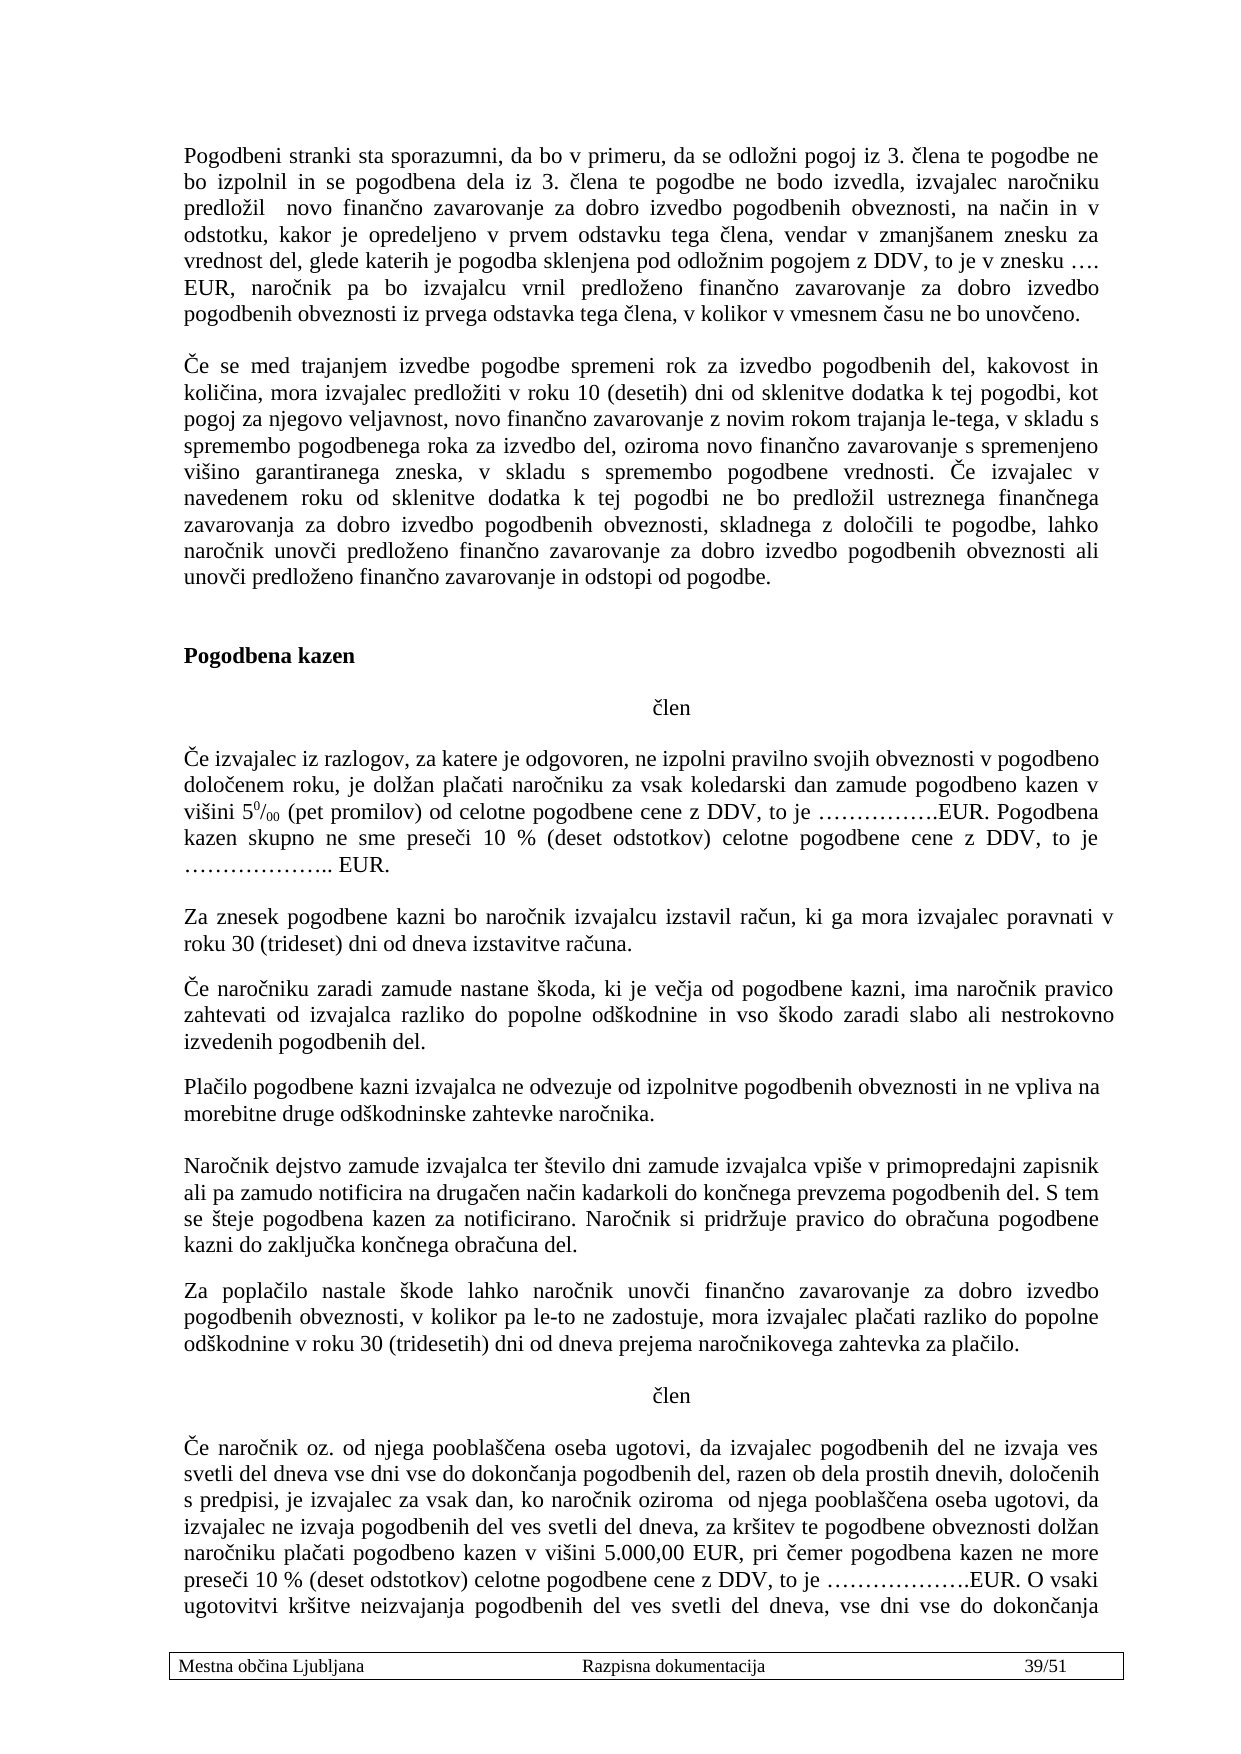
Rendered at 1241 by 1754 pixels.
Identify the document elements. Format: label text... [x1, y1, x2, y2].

text člen [228, 694, 1115, 720]
text Plačilo pogodbene kazni izvajalca ne odvezuje od izpolnitve pogodbenih obveznosti in ne vpliva na morebitne druge odškodninske zahtevke naročnika. [184, 1073, 1100, 1126]
text Če izvajalec iz razlogov, za katere je odgovoren, ne izpolni pravilno svojih obveznosti v pogodbeno določenem roku, je dolžan plačati naročniku za vsak koledarski dan zamude pogodbeno kazen v višini 50/00 (pet promilov) od celotne pogodbene cene z DDV, to je …………….EUR. Pogodbena kazen skupno ne sme preseči 10 % (deset odstotkov) celotne pogodbene cene z DDV, to je ……………….. EUR. [184, 745, 1100, 877]
text Za znesek pogodbene kazni bo naročnik izvajalcu izstavil račun, ki ga mora izvajalec poravnati v roku 30 (trideset) dni od dneva izstavitve računa. [184, 903, 1115, 956]
text Če se med trajanjem izvedbe pogodbe spremeni rok za izvedbo pogodbenih del, kakovost in količina, mora izvajalec predložiti v roku 10 (desetih) dni od sklenitve dodatka k tej pogodbi, kot pogoj za njegovo veljavnost, novo finančno zavarovanje z novim rokom trajanja le-tega, v skladu s spremembo pogodbenega roka za izvedbo del, oziroma novo finančno zavarovanje s spremenjeno višino garantiranega zneska, v skladu s spremembo pogodbene vrednosti. Če izvajalec v navedenem roku od sklenitve dodatka k tej pogodbi ne bo predložil ustreznega finančnega zavarovanja za dobro izvedbo pogodbenih obveznosti, skladnega z določili te pogodbe, lahko naročnik unovči predloženo finančno zavarovanje za dobro izvedbo pogodbenih obveznosti ali unovči predloženo finančno zavarovanje in odstopi od pogodbe. [184, 353, 1100, 590]
text člen [228, 1382, 1115, 1409]
text Naročnik dejstvo zamude izvajalca ter število dni zamude izvajalca vpiše v primopredajni zapisnik ali pa zamudo notificira na drugačen način kadarkoli do končnega prevzema pogodbenih del. S tem se šteje pogodbena kazen za notificirano. Naročnik si pridržuje pravico do obračuna pogodbene kazni do zaključka končnega obračuna del. [184, 1152, 1100, 1258]
text Za poplačilo nastale škode lahko naročnik unovči finančno zavarovanje za dobro izvedbo pogodbenih obveznosti, v kolikor pa le-to ne zadostuje, mora izvajalec plačati razliko do popolne odškodnine v roku 30 (tridesetih) dni od dneva prejema naročnikovega zahtevka za plačilo. [184, 1277, 1100, 1356]
text Pogodbena kazen [184, 642, 1115, 669]
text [184, 1434, 1100, 1618]
text Če naročniku zaradi zamude nastane škoda, ki je večja od pogodbene kazni, ima naročnik pravico zahtevati od izvajalca razliko do popolne odškodnine in vso škodo zaradi slabo ali nestrokovno izvedenih pogodbenih del. [184, 975, 1115, 1054]
text Pogodbeni stranki sta sporazumni, da bo v primeru, da se odložni pogoj iz 3. člena te pogodbe ne bo izpolnil in se pogodbena dela iz 3. člena te pogodbe ne bodo izvedla, izvajalec naročniku predložil novo finančno zavarovanje za dobro izvedbo pogodbenih obveznosti, na način in v odstotku, kakor je opredeljeno v prvem odstavku tega člena, vendar v zmanjšanem znesku za vrednost del, glede katerih je pogodba sklenjena pod odložnim pogojem z DDV, to je v znesku …. EUR, naročnik pa bo izvajalcu vrnil predloženo finančno zavarovanje za dobro izvedbo pogodbenih obveznosti iz prvega odstavka tega člena, v kolikor v vmesnem času ne bo unovčeno. [184, 142, 1100, 326]
